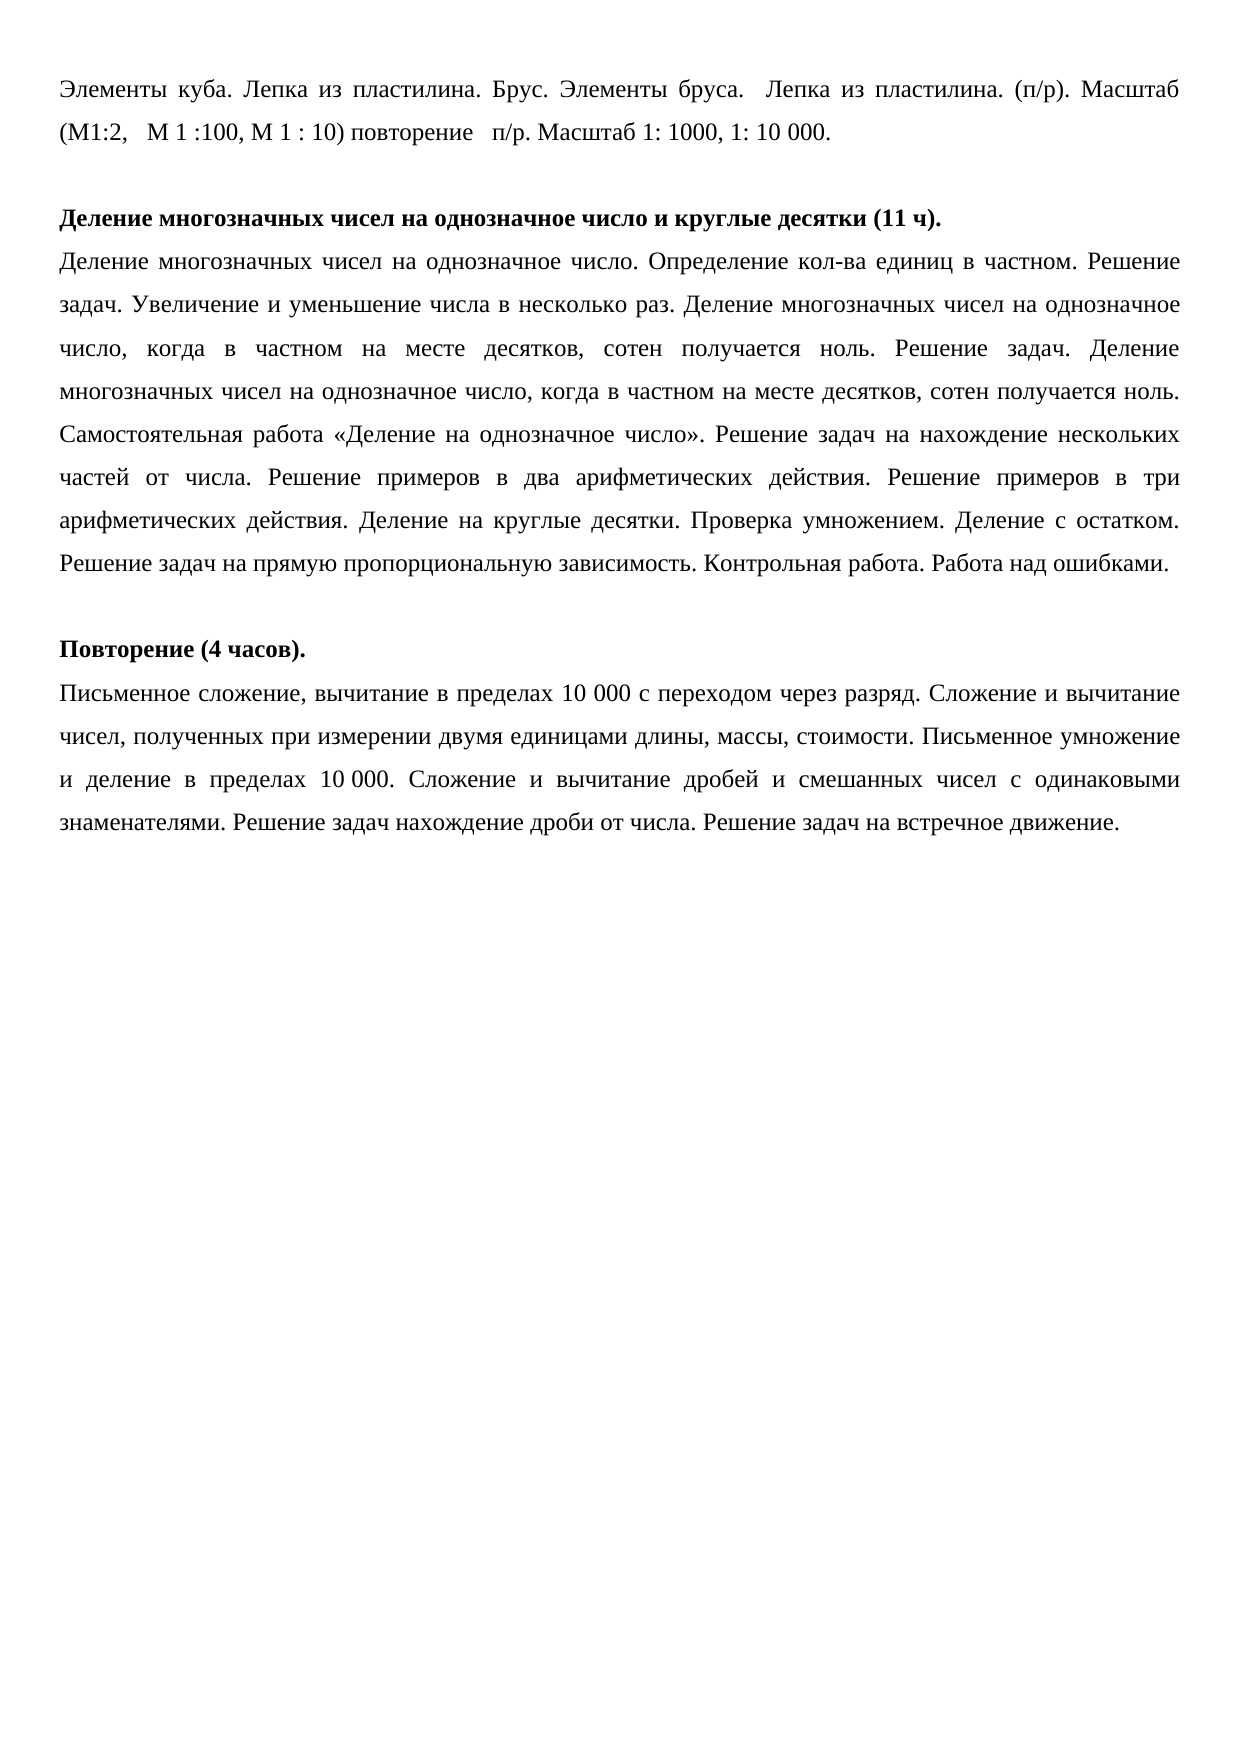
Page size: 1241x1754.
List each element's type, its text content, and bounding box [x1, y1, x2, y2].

text Письменное сложение, вычитание в пределах 10 000 с переходом через разряд. Сложение и вычитание чисел, полученных при измерении двумя единицами длины, массы, стоимости. Письменное умножение и деление в пределах 10 000. Сложение и вычитание дробей и смешанных чисел с одинаковыми знаменателями. Решение задач нахождение дроби от числа. Решение задач на встречное движение. [59, 678, 1181, 836]
text Деление многозначных чисел на однозначное число и круглые десятки (11 ч). [59, 203, 1181, 232]
text Повторение (4 часов). [59, 634, 1181, 663]
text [59, 74, 1181, 146]
text Деление многозначных чисел на однозначное число. Определение кол-ва единиц в частном. Решение задач. Увеличение и уменьшение числа в несколько раз. Деление многозначных чисел на однозначное число, когда в частном на месте десятков, сотен получается ноль. Решение задач. Деление многозначных чисел на однозначное число, когда в частном на месте десятков, сотен получается ноль. Самостоятельная работа «Деление на однозначное число». Решение задач на нахождение нескольких частей от числа. Решение примеров в два арифметических действия. Решение примеров в три арифметических действия. Деление на круглые десятки. Проверка умножением. Деление с остатком. Решение задач на прямую пропорциональную зависимость. Контрольная работа. Работа над ошибками. [59, 246, 1181, 577]
